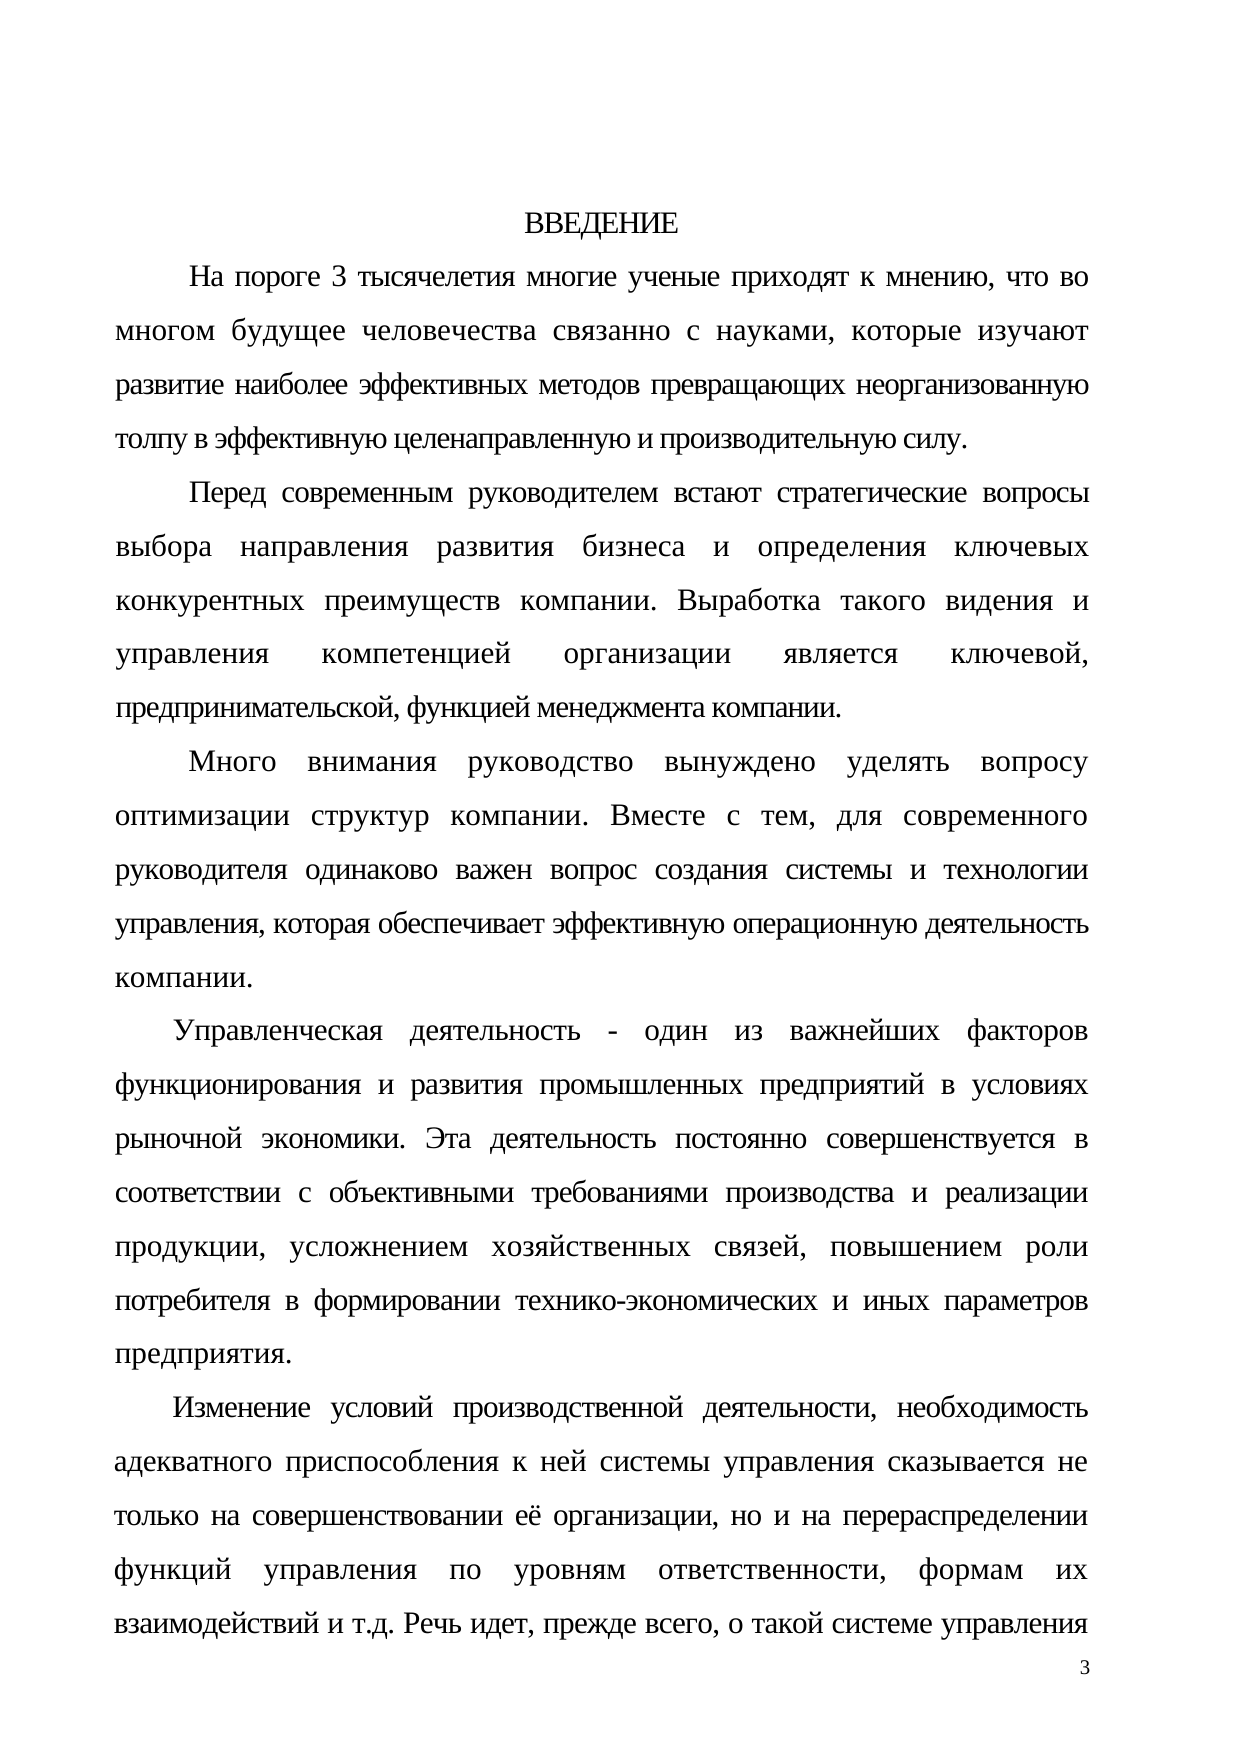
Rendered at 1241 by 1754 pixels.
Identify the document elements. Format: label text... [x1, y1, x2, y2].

text На пороге 3 тысячелетия многие ученые приходят к мнению, что во многом будущее человечества связанно с науками, которые изучают развитие наиболее эффективных методов превращающих неорганизованную толпу в эффективную целенаправленную и производительную силу. [115, 258, 1090, 455]
text Много внимания руководство вынуждено уделять вопросу оптимизации структур компании. Вместе с тем, для современного руководителя одинаково важен вопрос создания системы и технологии управления, которая обеспечивает эффективную операционную деятельность компании. [114, 742, 1089, 994]
text Перед современным руководителем встают стратегические вопросы выбора направления развития бизнеса и определения ключевых конкурентных преимуществ компании. Выработка такого видения и управления компетенцией организации является ключевой, предпринимательской, функцией менеджмента компании. [115, 473, 1090, 724]
text ВВЕДЕНИЕ [114, 204, 1090, 240]
text Управленческая деятельность - один из важнейших факторов функционирования и развития промышленных предприятий в условиях рыночной экономики. Эта деятельность постоянно совершенствуется в соответствии с объективными требованиями производства и реализации продукции, усложнением хозяйственных связей, повышением роли потребителя в формировании технико-экономических и иных параметров предприятия. [114, 1012, 1089, 1371]
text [113, 1389, 1089, 1640]
